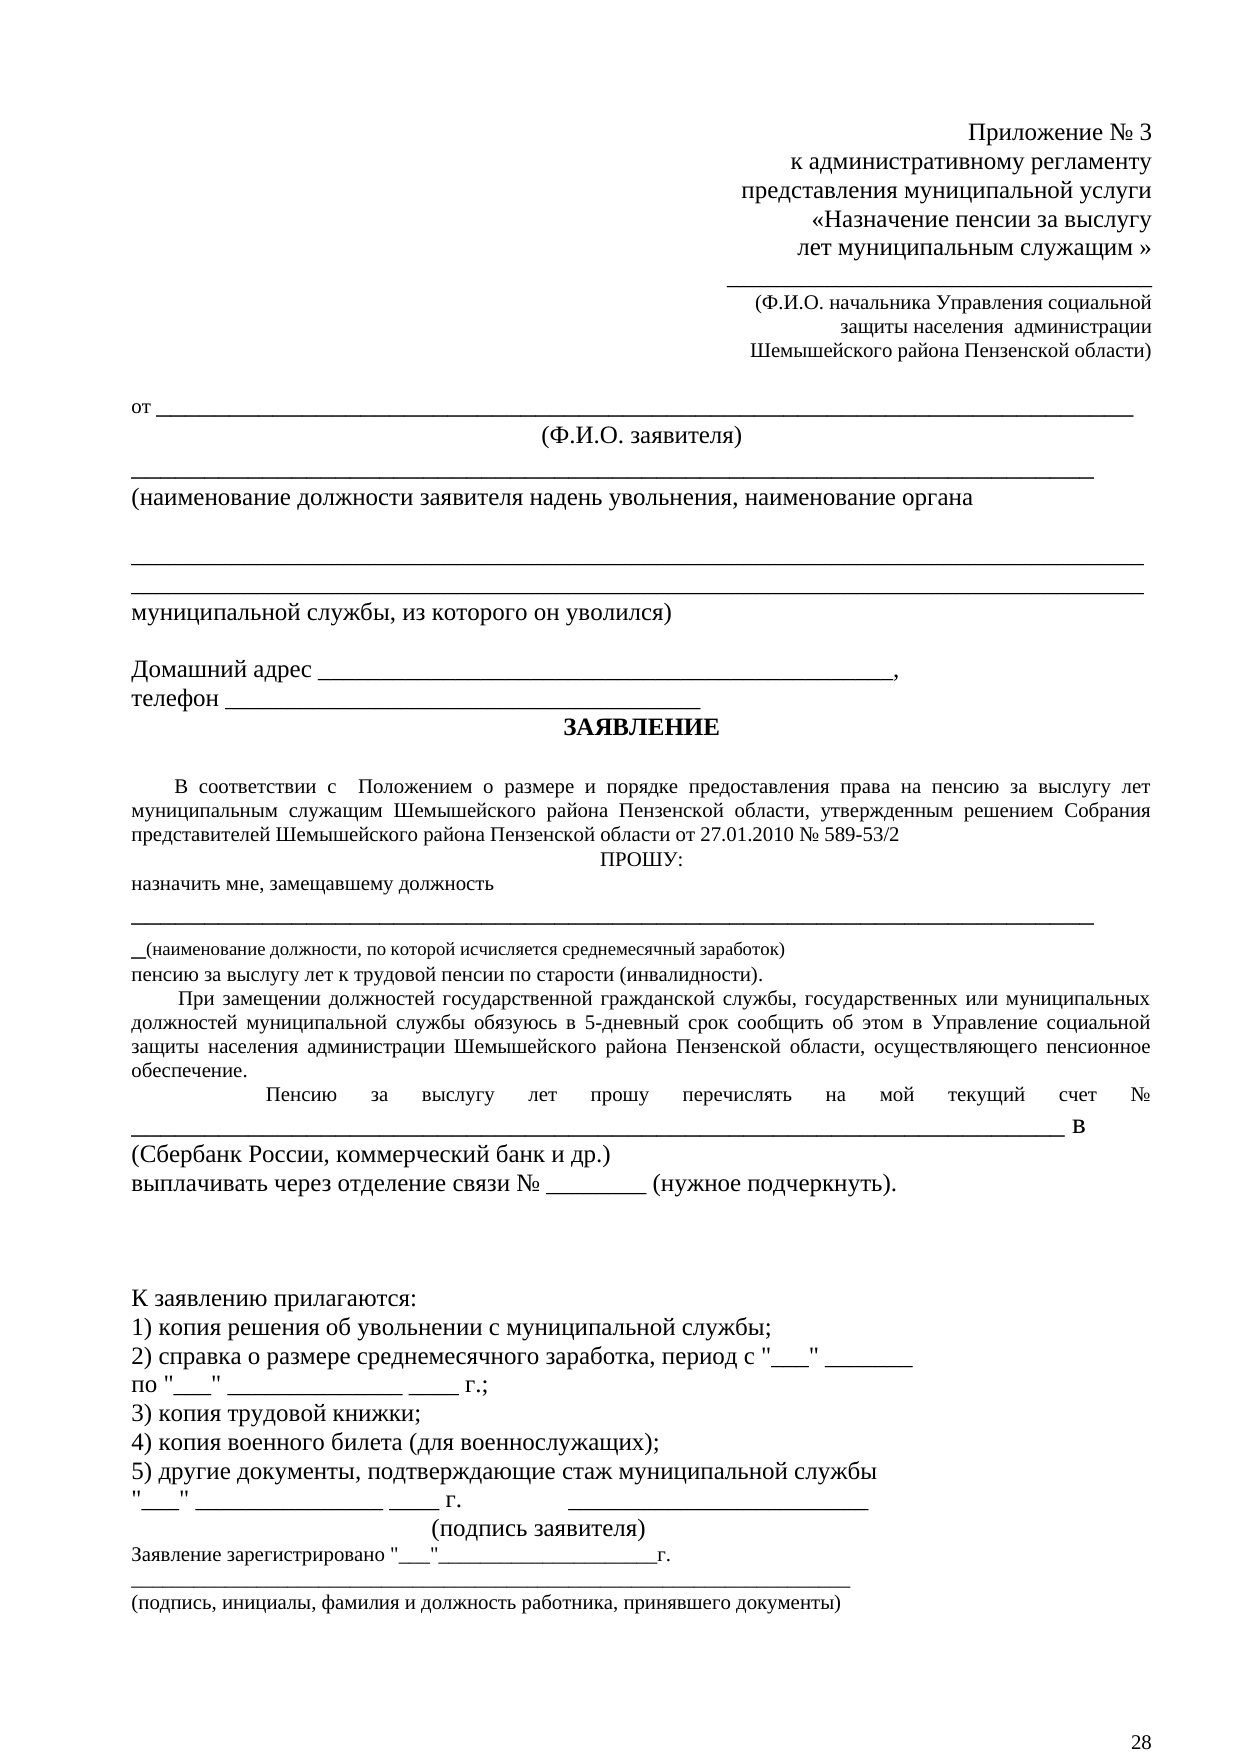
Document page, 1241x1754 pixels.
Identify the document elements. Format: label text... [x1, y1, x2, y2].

text 2) справка о размере среднемесячного заработка, период с "___" _______ [131, 1341, 1152, 1369]
text 4) копия военного билета (для военнослужащих); [131, 1427, 1152, 1456]
text защиты населения администрации [131, 314, 1152, 338]
text Пенсию за выслугу лет прошу перечислять на мой текущий счет № ________________________________________________________________ в [131, 1082, 1152, 1139]
text ПРОШУ: [131, 846, 1152, 871]
text _________________________________________________________________________________ [131, 539, 1152, 568]
text 3) копия трудовой книжки; [131, 1398, 1152, 1427]
text Домашний адрес ______________________________________________, [131, 654, 1152, 683]
text от ___________________________________________________________________ [131, 386, 1152, 420]
text _____________________________________________________________________ [131, 1566, 1152, 1590]
text 1) копия решения об увольнении с муниципальной службы; [131, 1312, 1152, 1341]
text представления муниципальной услуги [131, 175, 1152, 204]
text к административному регламенту [131, 146, 1152, 175]
text __________________________________________________________________ [131, 448, 1152, 482]
text К заявлению прилагаются: [131, 1283, 1152, 1312]
text телефон ______________________________________ [131, 683, 1152, 712]
text При замещении должностей государственной гражданской службы, государственных или муниципальных должностей муниципальной службы обязуюсь в 5-дневный срок сообщить об этом в Управление социальной защиты населения администрации Шемышейского района Пензенской области, осуществляющего пенсионное обеспечение. [131, 986, 1152, 1082]
text "___" _______________ ____ г. ________________________ [131, 1484, 1152, 1513]
text Заявление зарегистрировано "___"_____________________г. [131, 1542, 1152, 1566]
text __________________________________ [131, 261, 1152, 290]
text В соответствии с Положением о размере и порядке предоставления права на пенсию за выслугу лет муниципальным служащим Шемышейского района Пензенской области, утвержденным решением Собрания представителей Шемышейского района Пензенской области от 27.01.2010 № 589-53/2 [131, 774, 1152, 846]
text ___________________________________________________________________(наименование должности, по которой исчисляется среднемесячный заработок) [131, 894, 1152, 962]
text пенсию за выслугу лет к трудовой пенсии по старости (инвалидности). [131, 962, 1152, 986]
text по "___" ______________ ____ г.; [131, 1369, 1152, 1398]
text _________________________________________________________________________________ [131, 568, 1152, 597]
text лет муниципальным служащим » [131, 232, 1152, 261]
text (наименование должности заявителя надень увольнения, наименование органа [131, 482, 1152, 511]
text назначить мне, замещавшему должность [131, 871, 1152, 894]
text Приложение № 3 [131, 117, 1152, 146]
text (подпись, инициалы, фамилия и должность работника, принявшего документы) [131, 1590, 1152, 1614]
text ЗАЯВЛЕНИЕ [131, 712, 1152, 741]
text Шемышейского района Пензенской области) [131, 338, 1152, 362]
text 5) другие документы, подтверждающие стаж муниципальной службы [131, 1456, 1152, 1484]
text выплачивать через отделение связи № ________ (нужное подчеркнуть). [131, 1168, 1152, 1197]
text муниципальной службы, из которого он уволился) [131, 597, 1152, 626]
text (подпись заявителя) [131, 1513, 1152, 1542]
text (Ф.И.О. заявителя) [131, 420, 1152, 448]
text «Назначение пенсии за выслугу [131, 204, 1152, 232]
text (Сбербанк России, коммерческий банк и др.) [131, 1139, 1152, 1168]
text (Ф.И.О. начальника Управления социальной [131, 290, 1152, 314]
